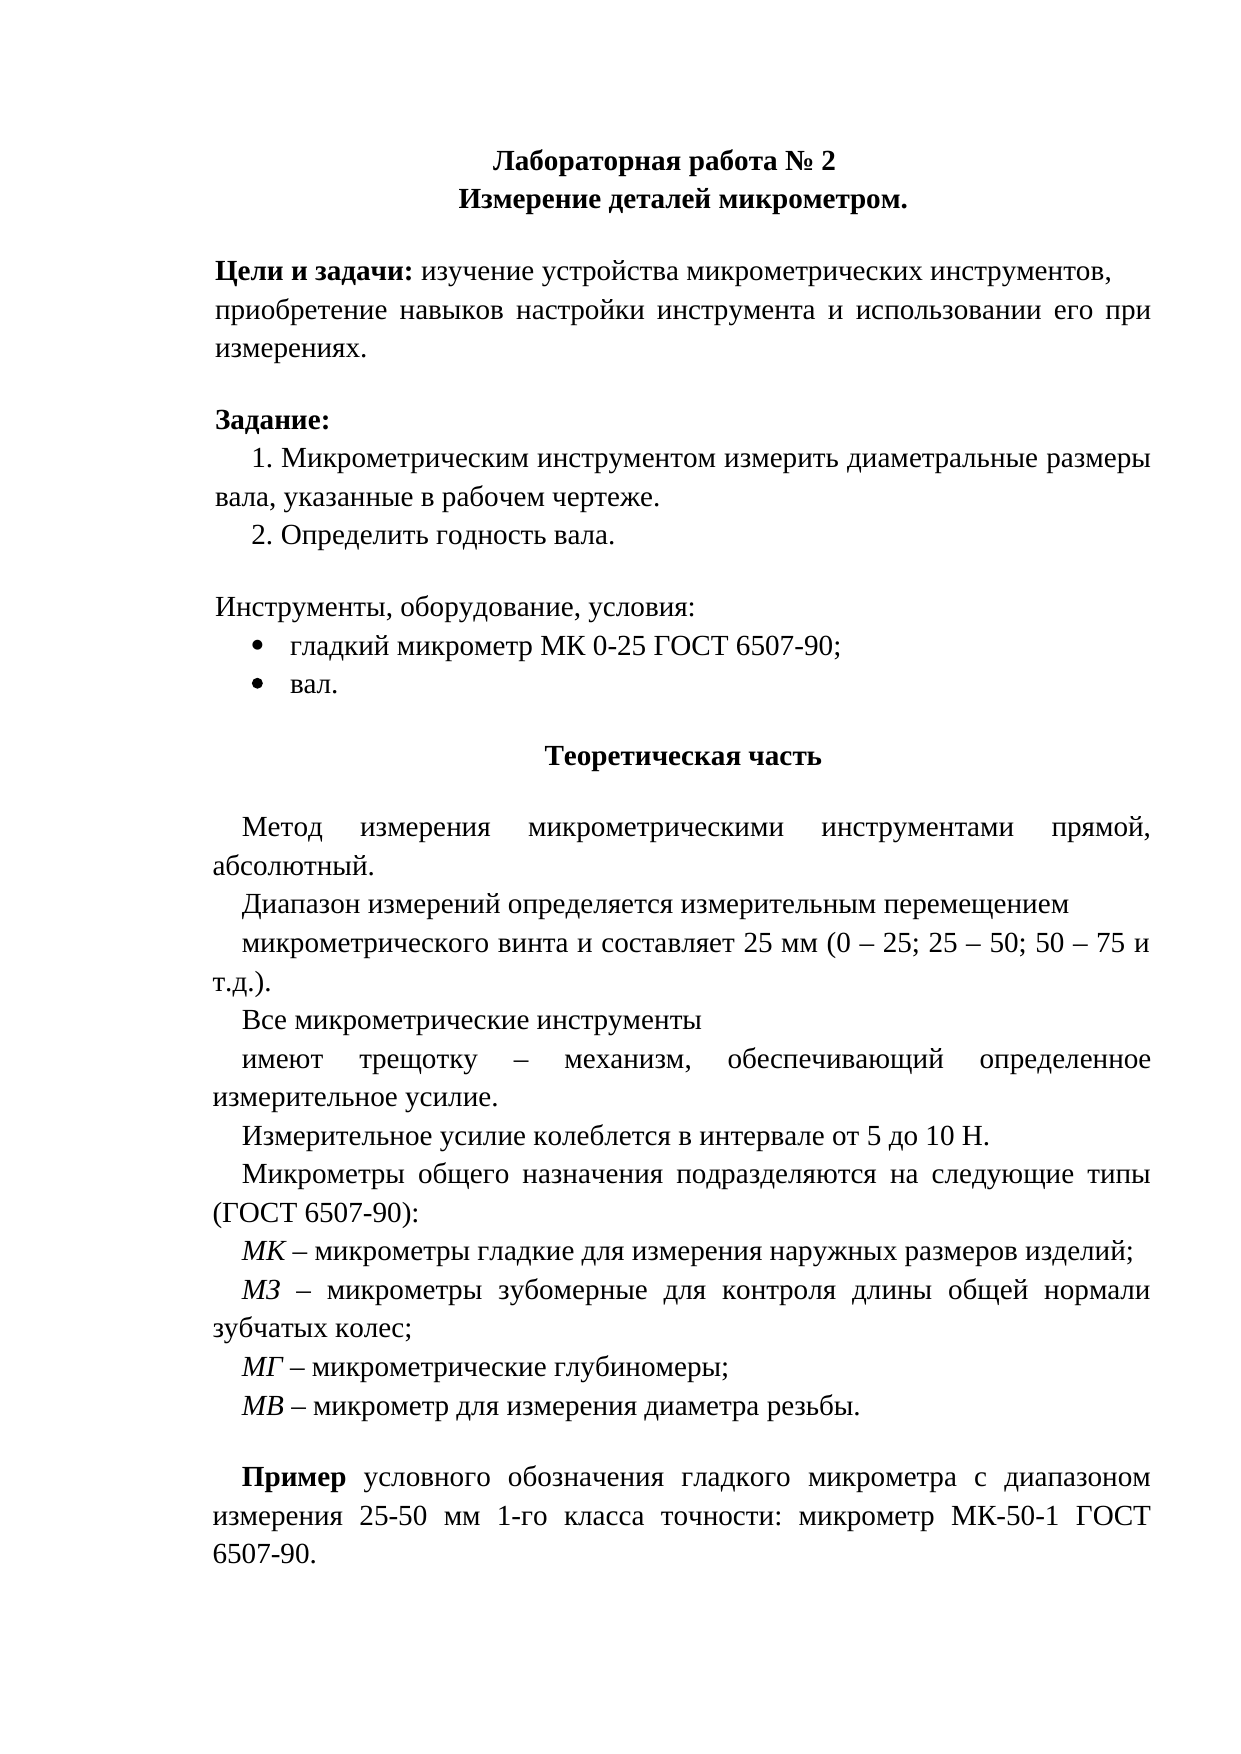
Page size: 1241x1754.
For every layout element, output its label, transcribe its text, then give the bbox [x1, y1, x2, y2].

text Пример условного обозначения гладкого микрометра с диапазоном измерения 25-50 мм 1-го класса точности: микрометр МК-50-1 ГОСТ 6507-90. [212, 1459, 1152, 1570]
text Измерение деталей микрометром. [215, 182, 1152, 215]
text МЗ – микрометры зубомерные для контроля длины общей нормали зубчатых колес; [212, 1272, 1152, 1344]
text имеют трещотку – механизм, обеспечивающий определенное измерительное усилие. [212, 1041, 1152, 1113]
text Диапазон измерений определяется измерительным перемещением [212, 887, 1152, 920]
text 1. Микрометрическим инструментом измерить диаметральные размеры вала, указанные в рабочем чертеже. [215, 440, 1152, 512]
text МВ – микрометр для измерения диаметра резьбы. [212, 1388, 1152, 1421]
list гладкий микрометр МК 0-25 ГОСТ 6507-90; [252, 628, 1152, 661]
text Теоретическая часть [215, 738, 1152, 771]
text Цели и задачи: изучение устройства микрометрических инструментов, [215, 253, 1152, 287]
text Задание: [215, 402, 1152, 435]
subtitle Лабораторная работа № 2 [177, 143, 1152, 177]
text МК – микрометры гладкие для измерения наружных размеров изделий; [212, 1233, 1152, 1267]
list вал. [252, 666, 1152, 700]
list Определить годность вала. [251, 517, 1152, 551]
text Метод измерения микрометрическими инструментами прямой, абсолютный. [212, 809, 1152, 882]
text приобретение навыков настройки инструмента и использовании его при измерениях. [215, 292, 1152, 364]
text МГ – микрометрические глубиномеры; [212, 1349, 1152, 1383]
text микрометрического винта и составляет 25 мм (0 – 25; 25 – 50; 50 – 75 и т.д.). [212, 925, 1152, 997]
text Все микрометрические инструменты [212, 1002, 1152, 1036]
text Микрометры общего назначения подразделяются на следующие типы (ГОСТ 6507-90): [212, 1156, 1152, 1228]
text Измерительное усилие колеблется в интервале от 5 до 10 Н. [212, 1118, 1152, 1151]
text Инструменты, оборудование, условия: [215, 589, 1152, 623]
